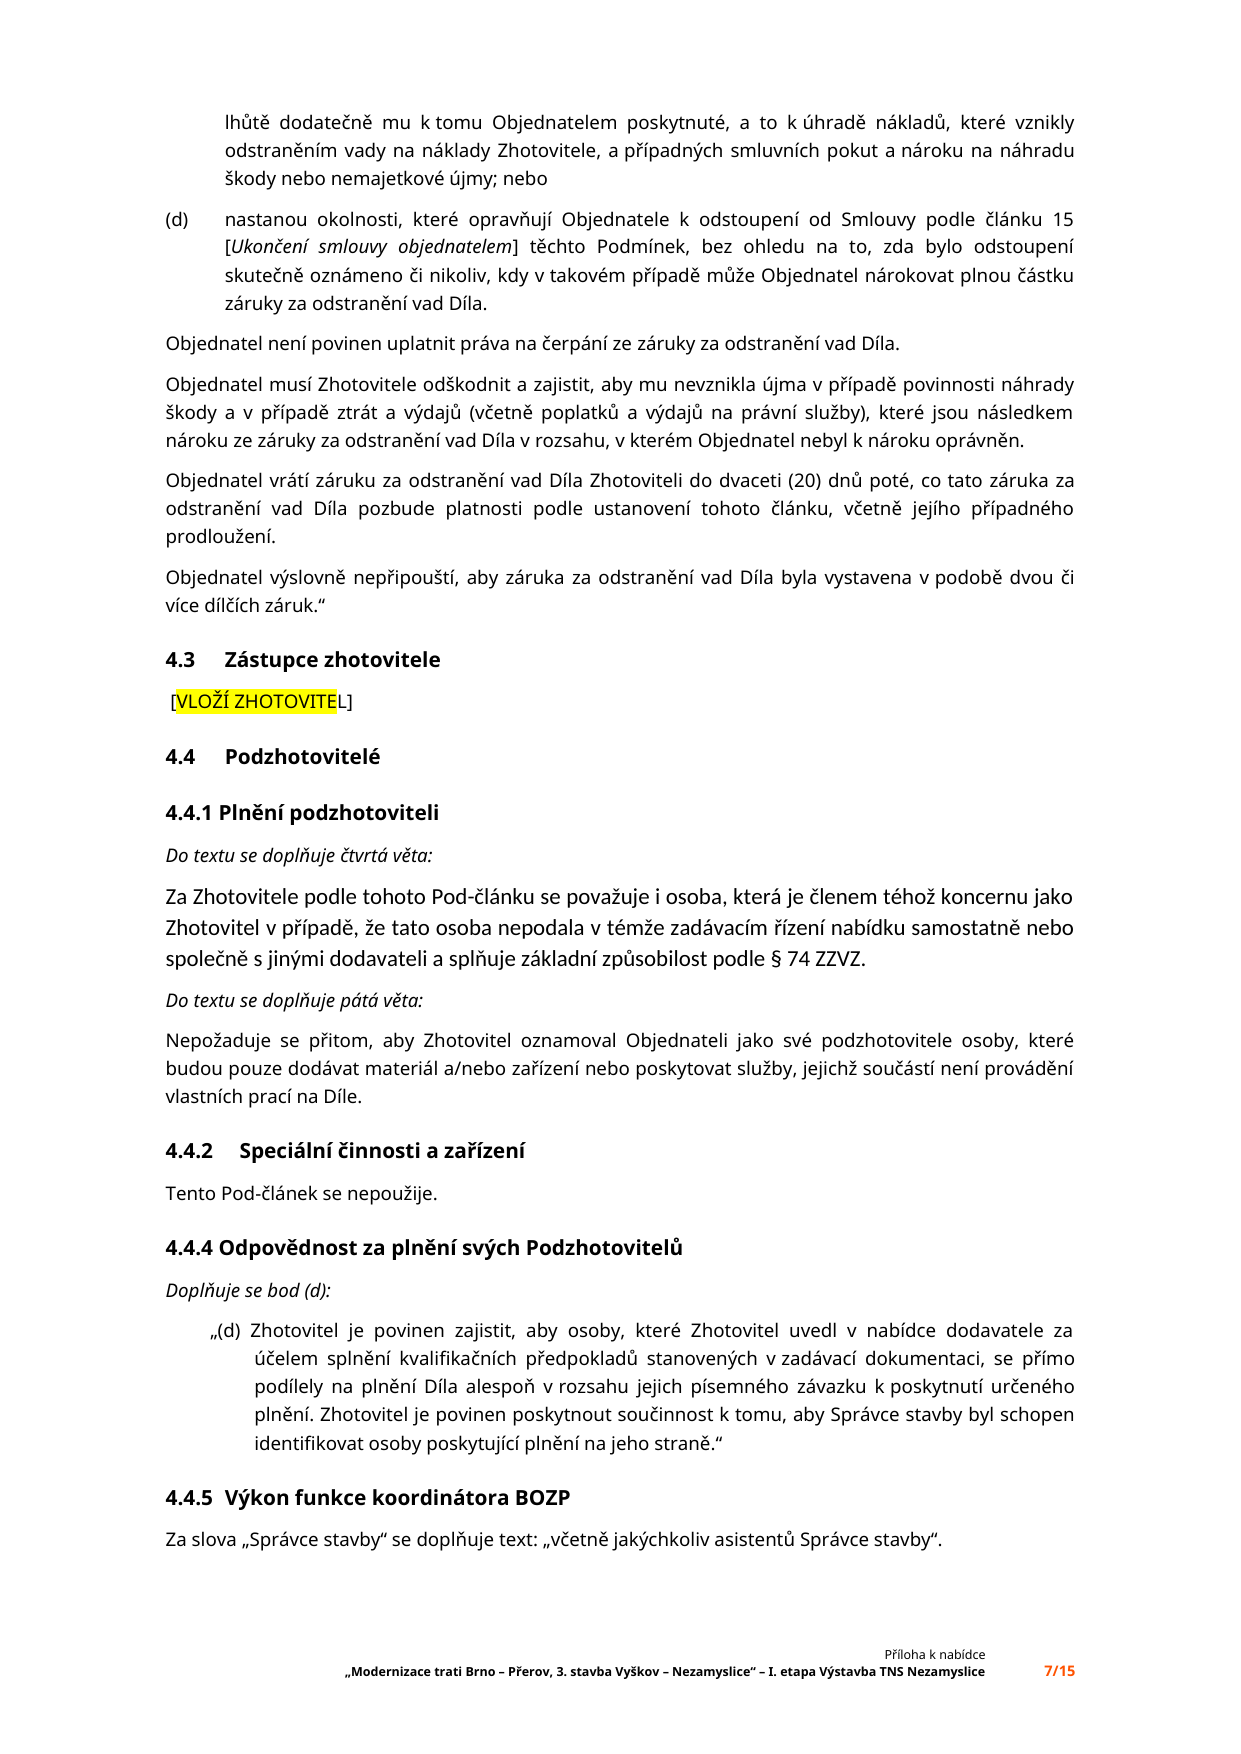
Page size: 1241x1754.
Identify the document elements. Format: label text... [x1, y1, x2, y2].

text Za Zhotovitele podle tohoto Pod-článku se považuje i osoba, která je členem téhož koncernu jako Zhotovitel v případě, že tato osoba nepodala v témže zadávacím řízení nabídku samostatně nebo společně s jinými dodavateli a splňuje základní způsobilost podle § 74 ZZVZ. [165, 882, 1075, 972]
text 4.4.2 Speciální činnosti a zařízení [165, 1137, 1075, 1165]
text „(d) Zhotovitel je povinen zajistit, aby osoby, které Zhotovitel uvedl v nabídce dodavatele za účelem splnění kvalifikačních předpokladů stanovených v zadávací dokumentaci, se přímo podílely na plnění Díla alespoň v rozsahu jejich písemného závazku k poskytnutí určeného plnění. Zhotovitel je povinen poskytnout součinnost k tomu, aby Správce stavby byl schopen identifikovat osoby poskytující plnění na jeho straně.“ [210, 1318, 1075, 1455]
text Za slova „Správce stavby“ se doplňuje text: „včetně jakýchkoliv asistentů Správce stavby“. [165, 1527, 1075, 1552]
text Doplňuje se bod (d): [165, 1277, 1075, 1303]
text Objednatel není povinen uplatnit práva na čerpání ze záruky za odstranění vad Díla. [165, 330, 1075, 356]
text Nepožaduje se přitom, aby Zhotovitel oznamoval Objednateli jako své podzhotovitele osoby, které budou pouze dodávat materiál a/nebo zařízení nebo poskytovat služby, jejichž součástí není provádění vlastních prací na Díle. [165, 1028, 1075, 1109]
text 4.4.4 Odpovědnost za plnění svých Podzhotovitelů [165, 1233, 1075, 1262]
text 4.4 Podzhotovitelé [165, 742, 1075, 770]
text Objednatel musí Zhotovitele odškodnit a zajistit, aby mu nevznikla újma v případě povinnosti náhrady škody a v případě ztrát a výdajů (včetně poplatků a výdajů na právní služby), které jsou následkem nároku ze záruky za odstranění vad Díla v rozsahu, v kterém Objednatel nebyl k nároku oprávněn. [165, 371, 1075, 452]
text Tento Pod-článek se nepoužije. [165, 1180, 1075, 1206]
text 4.4.1 Plnění podzhotoviteli [165, 798, 1075, 827]
text Objednatel vrátí záruku za odstranění vad Díla Zhotoviteli do dvaceti (20) dnů poté, co tato záruka za odstranění vad Díla pozbude platnosti podle ustanovení tohoto článku, včetně jejího případného prodloužení. [165, 467, 1075, 549]
text [VLOŽÍ ZHOTOVITEL] [337, 689, 1075, 714]
text Do textu se doplňuje pátá věta: [165, 987, 1075, 1013]
text Do textu se doplňuje čtvrtá věta: [165, 842, 1075, 867]
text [165, 109, 1075, 191]
text 4.3 Zástupce zhotovitele [165, 645, 1075, 673]
text nastanou okolnosti, které opravňují Objednatele k odstoupení od Smlouvy podle článku 15 [Ukončení smlouvy objednatelem] těchto Podmínek, bez ohledu na to, zda bylo odstoupení skutečně oznámeno či nikoliv, kdy v takovém případě může Objednatel nárokovat plnou částku záruky za odstranění vad Díla. [165, 206, 1075, 315]
text 4.4.5 Výkon funkce koordinátora BOZP [165, 1483, 1075, 1511]
text Objednatel výslovně nepřipouští, aby záruka za odstranění vad Díla byla vystavena v podobě dvou či více dílčích záruk.“ [165, 564, 1075, 618]
